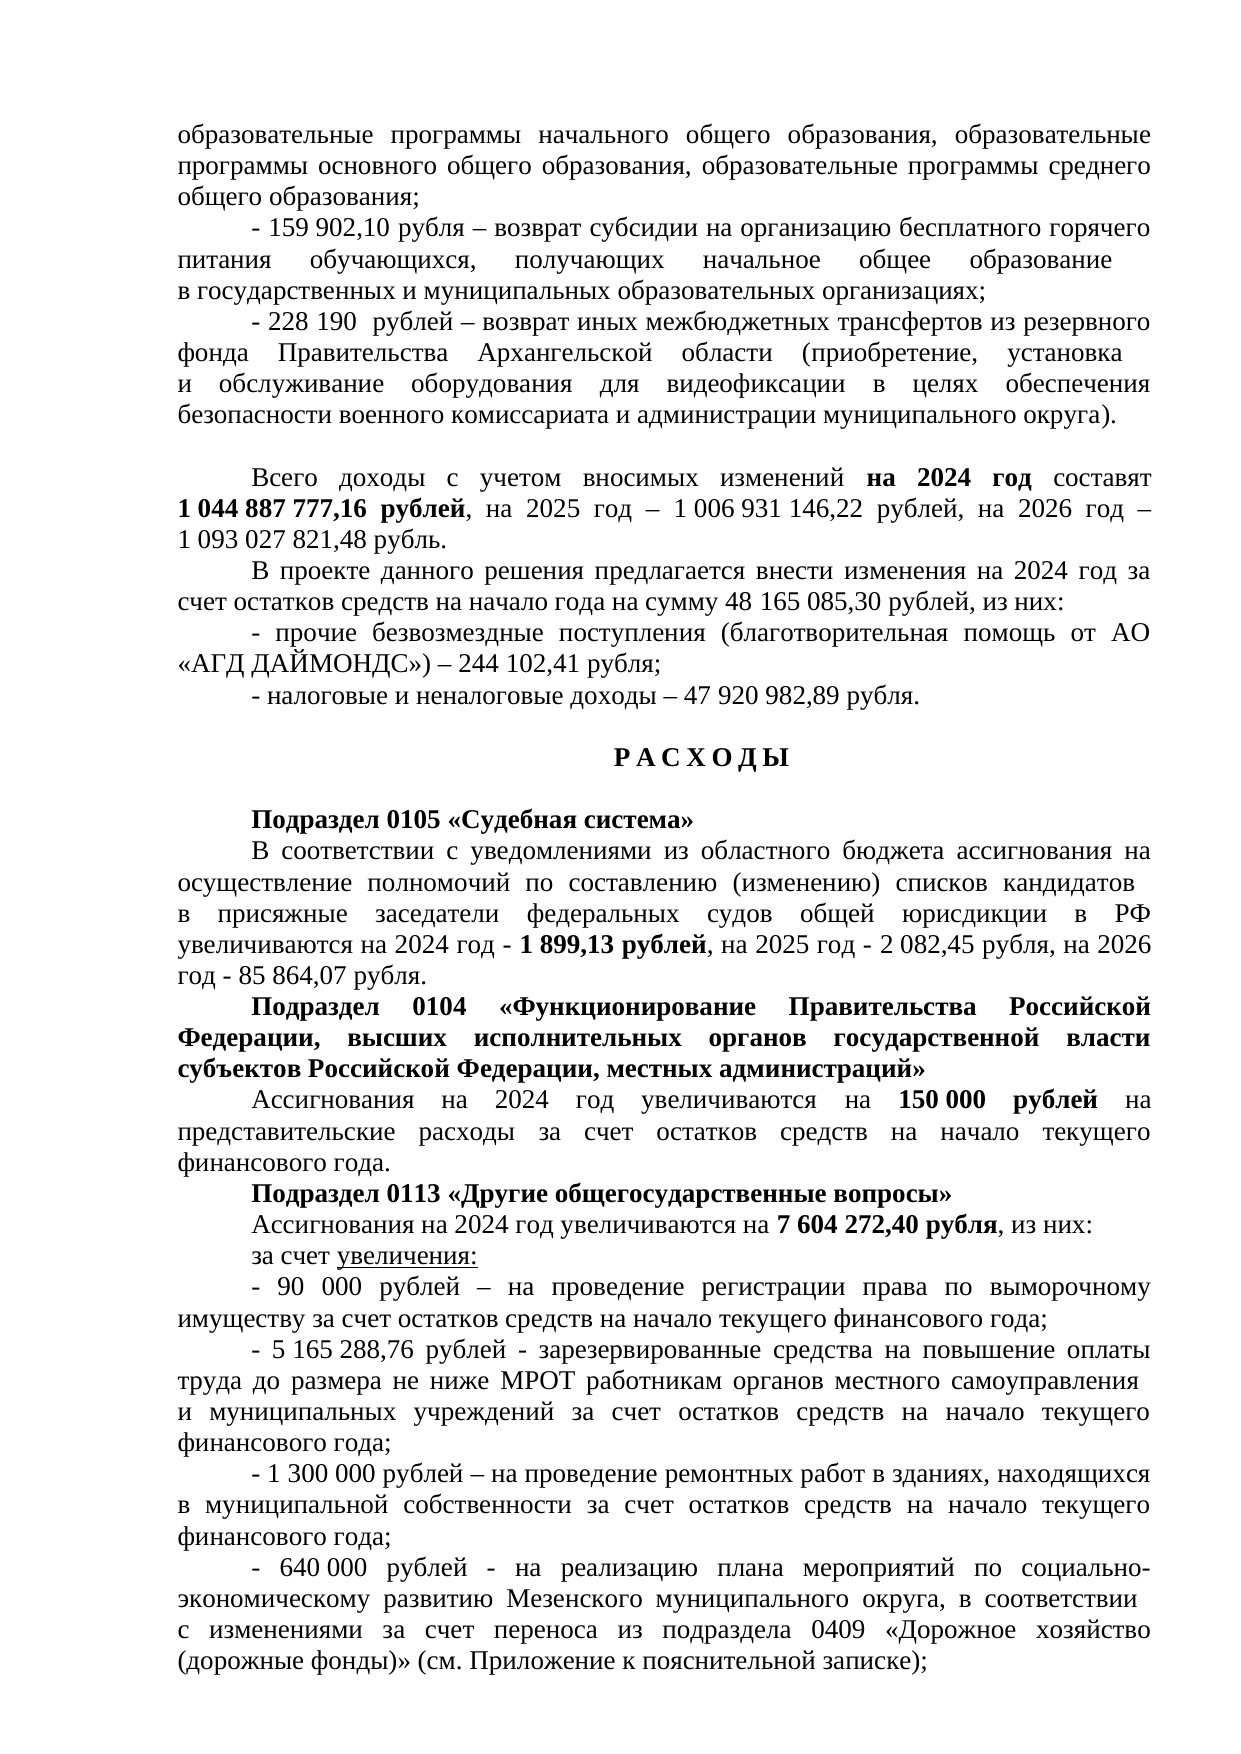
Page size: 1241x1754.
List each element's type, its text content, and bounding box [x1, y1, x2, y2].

text Ассигнования на 2024 год увеличиваются на 150 000 рублей на представительские расходы за счет остатков средств на начало текущего финансового года. [177, 1084, 1152, 1177]
text В соответствии с уведомлениями из областного бюджета ассигнования на осуществление полномочий по составлению (изменению) списков кандидатов в присяжные заседатели федеральных судов общей юрисдикции в РФ увеличиваются на 2024 год - 1 899,13 рублей, на 2025 год - 2 082,45 рубля, на 2026 год - 85 864,07 рубля. [177, 834, 1152, 990]
text Подраздел 0105 «Судебная система» [177, 803, 1152, 834]
text - прочие безвозмездные поступления (благотворительная помощь от АО «АГД ДАЙМОНДС») – 244 102,41 рубля; [177, 616, 1152, 679]
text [177, 118, 1152, 212]
text В проекте данного решения предлагается внести изменения на 2024 год за счет остатков средств на начало года на сумму 48 165 085,30 рублей, из них: [177, 554, 1152, 616]
text - 228 190 рублей – возврат иных межбюджетных трансфертов из резервного фонда Правительства Архангельской области (приобретение, установка и обслуживание оборудования для видеофиксации в целях обеспечения безопасности военного комиссариата и администрации муниципального округа). [177, 305, 1152, 429]
text Ассигнования на 2024 год увеличиваются на 7 604 272,40 рубля, из них: [177, 1208, 1152, 1239]
text - 640 000 рублей - на реализацию плана мероприятий по социально-экономическому развитию Мезенского муниципального округа, в соответствии с изменениями за счет переноса из подраздела 0409 «Дорожное хозяйство (дорожные фонды)» (см. Приложение к пояснительной записке); [177, 1551, 1152, 1675]
text за счет увеличения: [177, 1239, 1152, 1271]
text - налоговые и неналоговые доходы – 47 920 982,89 рубля. [177, 679, 1152, 710]
text Подраздел 0113 «Другие общегосударственные вопросы» [177, 1177, 1152, 1208]
text Подраздел 0104 «Функционирование Правительства Российской Федерации, высших исполнительных органов государственной власти субъектов Российской Федерации, местных администраций» [177, 990, 1152, 1084]
text - 1 300 000 рублей – на проведение ремонтных работ в зданиях, находящихся в муниципальной собственности за счет остатков средств на начало текущего финансового года; [177, 1457, 1152, 1551]
text Всего доходы с учетом вносимых изменений на 2024 год составят 1 044 887 777,16 рублей, на 2025 год – 1 006 931 146,22 рублей, на 2026 год – 1 093 027 821,48 рубль. [177, 461, 1152, 554]
text - 159 902,10 рубля – возврат субсидии на организацию бесплатного горячего питания обучающихся, получающих начальное общее образование в государственных и муниципальных образовательных организациях; [177, 212, 1152, 305]
text - 5 165 288,76 рублей - зарезервированные средства на повышение оплаты труда до размера не ниже МРОТ работникам органов местного самоуправления и муниципальных учреждений за счет остатков средств на начало текущего финансового года; [177, 1333, 1152, 1457]
text - 90 000 рублей – на проведение регистрации права по выморочному имуществу за счет остатков средств на начало текущего финансового года; [177, 1271, 1152, 1333]
text РАСХОДЫ [177, 741, 1152, 772]
